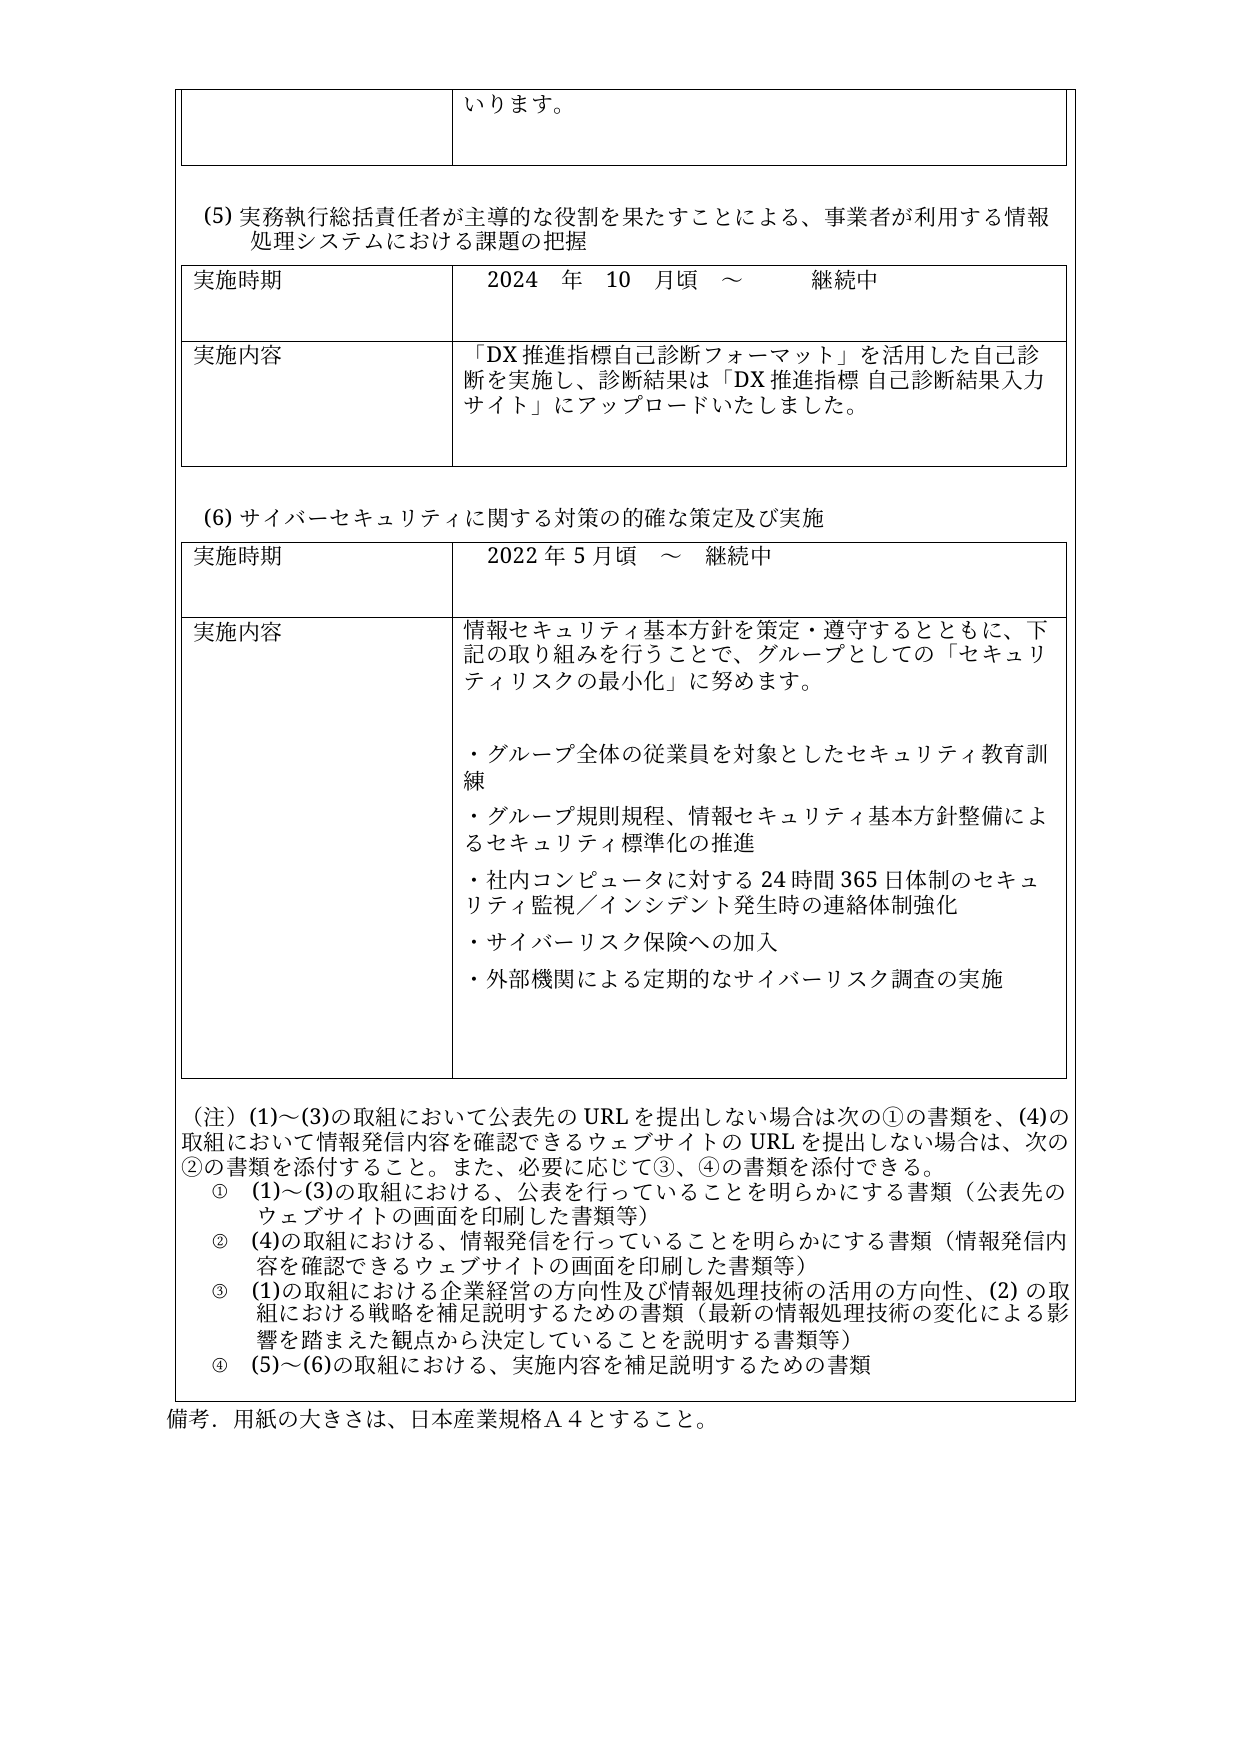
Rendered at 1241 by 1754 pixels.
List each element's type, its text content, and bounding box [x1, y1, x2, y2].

text 備考．用紙の大きさは、日本産業規格Ａ４とすること。 [167, 1402, 1070, 1434]
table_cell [176, 90, 1075, 1401]
